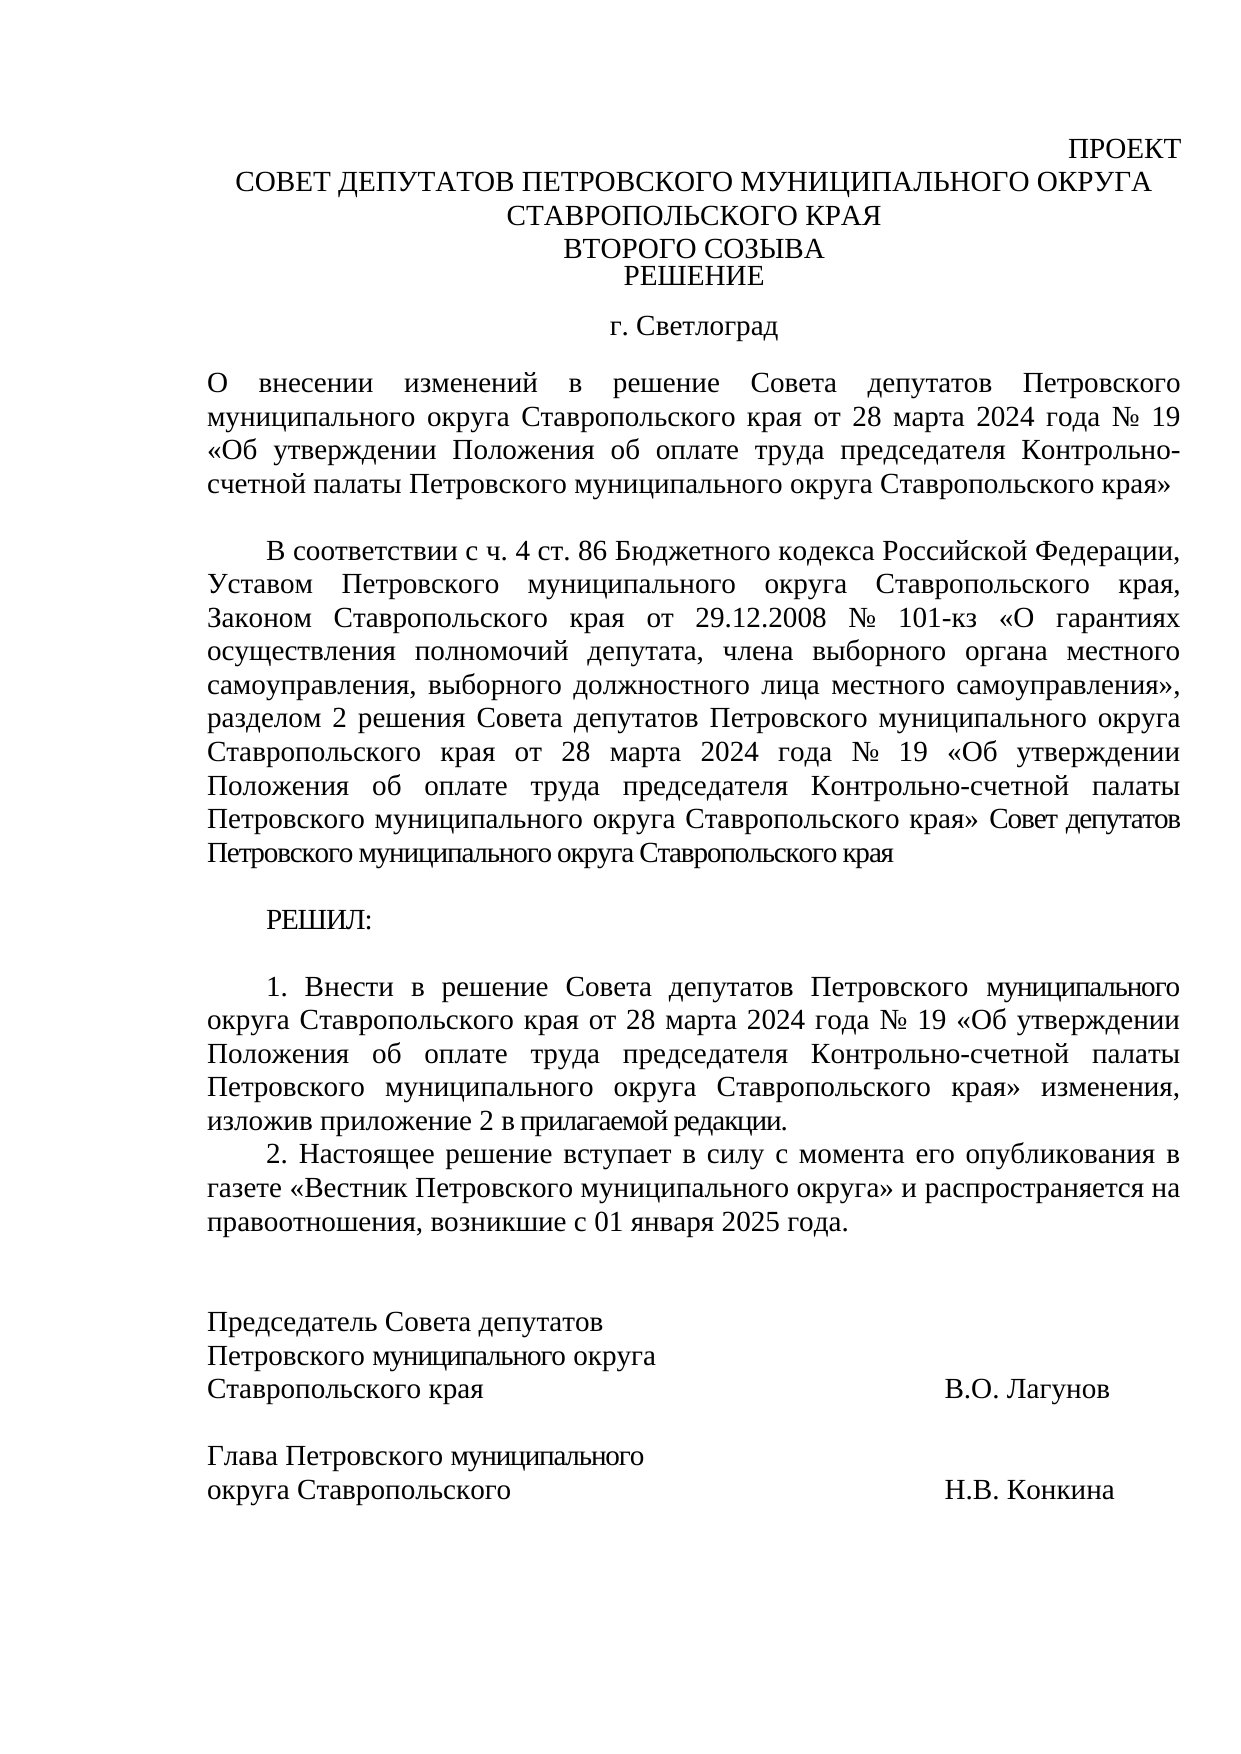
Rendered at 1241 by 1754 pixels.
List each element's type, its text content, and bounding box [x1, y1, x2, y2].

text РЕШИЛ: [207, 902, 1181, 935]
text РЕШЕНИЕ [207, 265, 1181, 290]
text Председатель Совета депутатов [207, 1304, 1181, 1338]
text Глава Петровского муниципального [207, 1438, 1181, 1472]
text В соответствии с ч. 4 ст. 86 Бюджетного кодекса Российской Федерации, Уставом Петровского муниципального округа Ставропольского края, Законом Ставропольского края от 29.12.2008 № 101-кз «О гарантиях осуществления полномочий депутата, члена выборного органа местного самоуправления, выборного должностного лица местного самоуправления», разделом 2 решения Совета депутатов Петровского муниципального округа Ставропольского края от 28 марта 2024 года № 19 «Об утверждении Положения об оплате труда председателя Контрольно-счетной палаты Петровского муниципального округа Ставропольского края» Совет депутатов Петровского муниципального округа Ставропольского края [207, 533, 1181, 868]
text О внесении изменений в решение Совета депутатов Петровского муниципального округа Ставропольского края от 28 марта 2024 года № 19 «Об утверждении Положения об оплате труда председателя Контрольно-счетной палаты Петровского муниципального округа Ставропольского края» [207, 365, 1181, 499]
text СОВЕТ ДЕПУТАТОВ ПЕТРОВСКОГО МУНИЦИПАЛЬНОГО ОКРУГА [207, 164, 1181, 198]
text 2. Настоящее решение вступает в силу с момента его опубликования в газете «Вестник Петровского муниципального округа» и распространяется на правоотношения, возникшие с 01 января 2025 года. [207, 1137, 1181, 1237]
text г. Светлоград [207, 315, 1181, 340]
text Ставропольского края В.О. Лагунов [207, 1371, 1181, 1405]
text Петровского муниципального округа [207, 1338, 1181, 1371]
text 1. Внести в решение Совета депутатов Петровского муниципального округа Ставропольского края от 28 марта 2024 года № 19 «Об утверждении Положения об оплате труда председателя Контрольно-счетной палаты Петровского муниципального округа Ставропольского края» изменения, изложив приложение 2 в прилагаемой редакции. [207, 969, 1181, 1137]
text ПРОЕКТ [207, 131, 1181, 164]
text СТАВРОПОЛЬСКОГО КРАЯ [207, 198, 1181, 232]
text ВТОРОГО СОЗЫВА [207, 232, 1181, 265]
text округа Ставропольского Н.В. Конкина [207, 1472, 1181, 1506]
